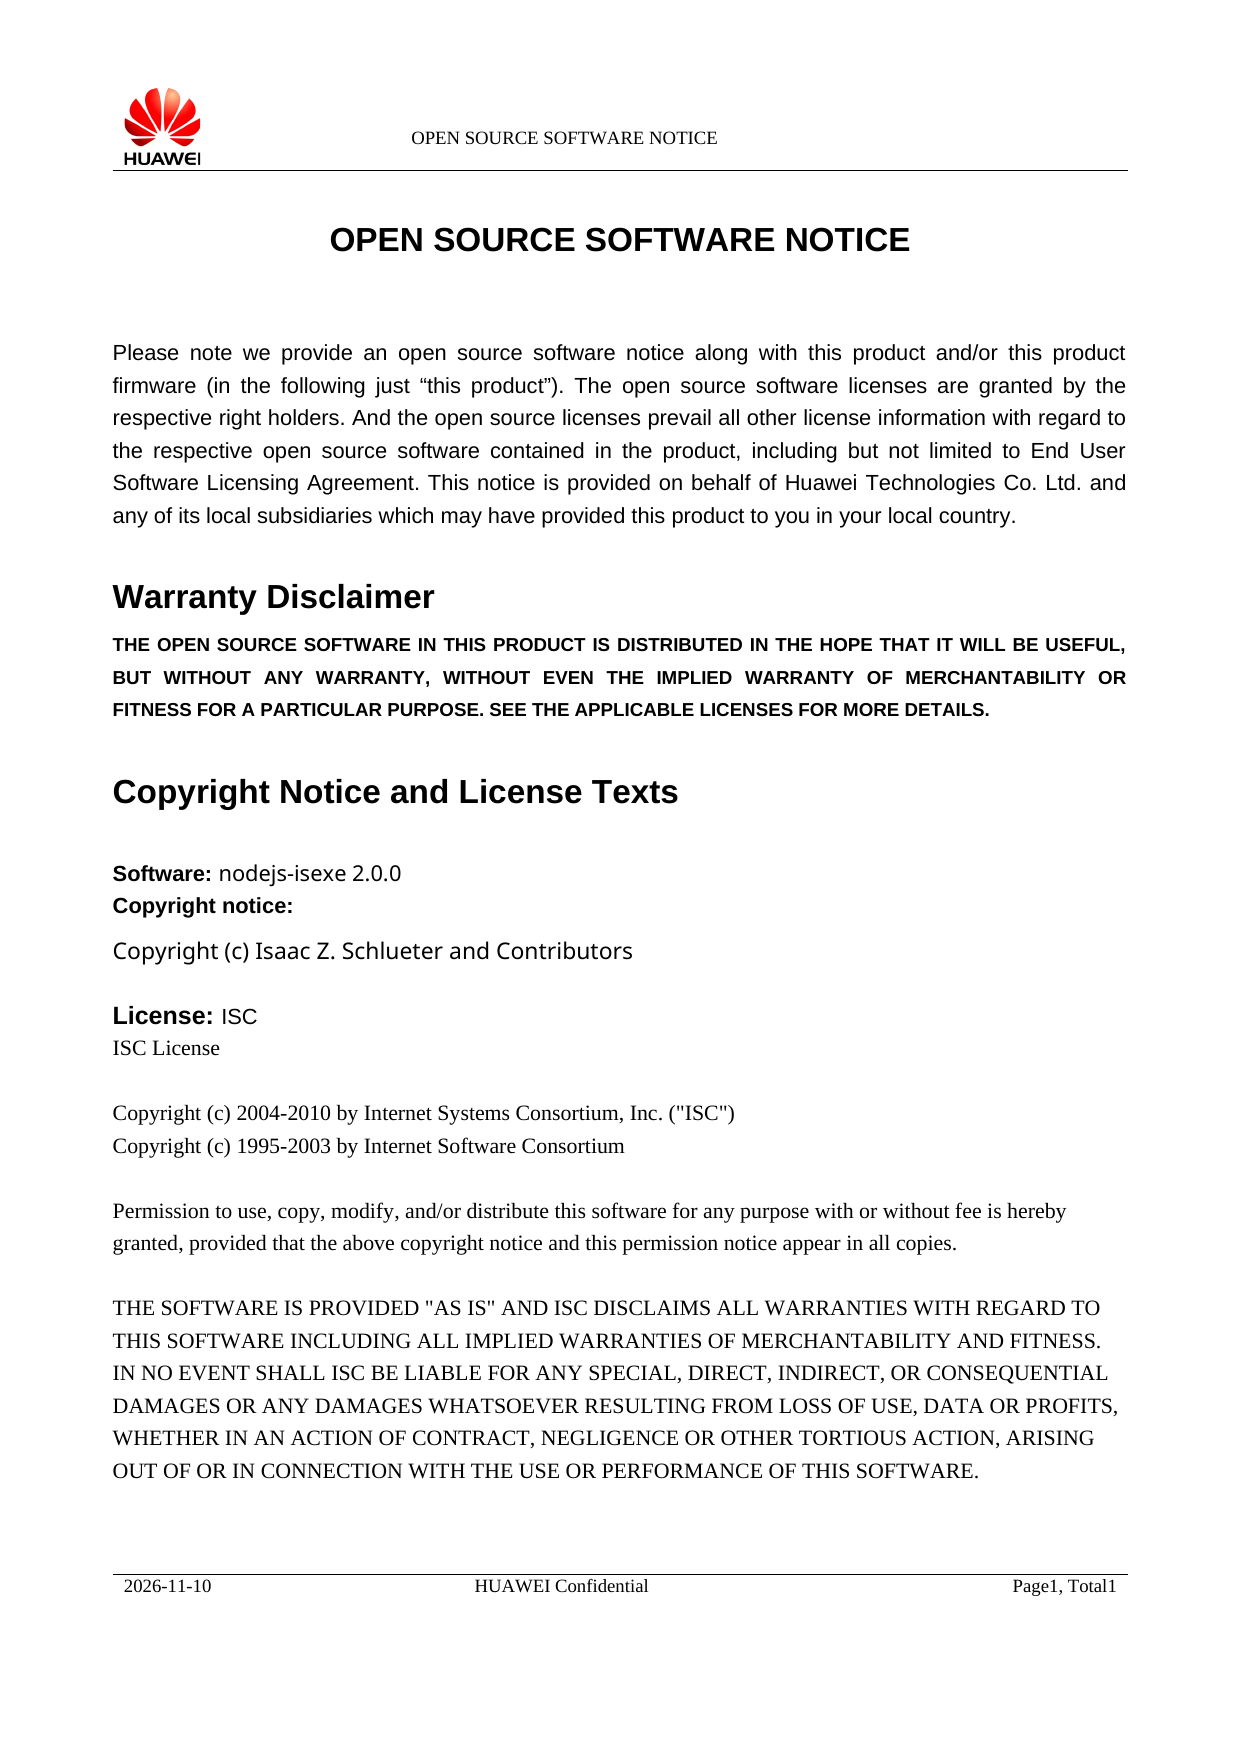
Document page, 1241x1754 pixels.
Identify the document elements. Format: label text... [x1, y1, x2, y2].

text ISC License Copyright (c) 2004-2010 by Internet Systems Consortium, Inc. ("ISC") Copyright (c) 1995-2003 by Internet Software Consortium Permission to use, copy, modify, and/or distribute this software for any purpose with or without fee is hereby granted, provided that the above copyright notice and this permission notice appear in all copies. THE SOFTWARE IS PROVIDED "AS IS" AND ISC DISCLAIMS ALL WARRANTIES WITH REGARD TO THIS SOFTWARE INCLUDING ALL IMPLIED WARRANTIES OF MERCHANTABILITY AND FITNESS. IN NO EVENT SHALL ISC BE LIABLE FOR ANY SPECIAL, DIRECT, INDIRECT, OR CONSEQUENTIAL DAMAGES OR ANY DAMAGES WHATSOEVER RESULTING FROM LOSS OF USE, DATA OR PROFITS, WHETHER IN AN ACTION OF CONTRACT, NEGLIGENCE OR OTHER TORTIOUS ACTION, ARISING OUT OF OR IN CONNECTION WITH THE USE OR PERFORMANCE OF THIS SOFTWARE. [112, 1031, 1128, 1486]
text OPEN SOURCE SOFTWARE NOTICE [112, 206, 1128, 271]
picture [124, 88, 201, 165]
text License: ISC [112, 999, 1128, 1031]
text Copyright (c) Isaac Z. Schlueter and Contributors [112, 934, 1128, 999]
text Copyright notice: [112, 889, 1128, 921]
title Software: nodejs-isexe 2.0.0 [112, 856, 1128, 889]
text Copyright Notice and License Texts [112, 759, 1128, 824]
text The open source software in this product is distributed in the hope that it will be useful, but WITHOUT ANY WARRANTY, without even the implied warranty of MERCHANTABILITY or FITNESS FOR A PARTICULAR PURPOSE. See the applicable licenses for more details. [112, 629, 1128, 726]
text Please note we provide an open source software notice along with this product and/or this product firmware (in the following just “this product”). The open source software licenses are granted by the respective right holders. And the open source licenses prevail all other license information with regard to the respective open source software contained in the product, including but not limited to End User Software Licensing Agreement. This notice is provided on behalf of Huawei Technologies Co. Ltd. and any of its local subsidiaries which may have provided this product to you in your local country. [112, 336, 1128, 531]
text Warranty Disclaimer [112, 564, 1128, 629]
